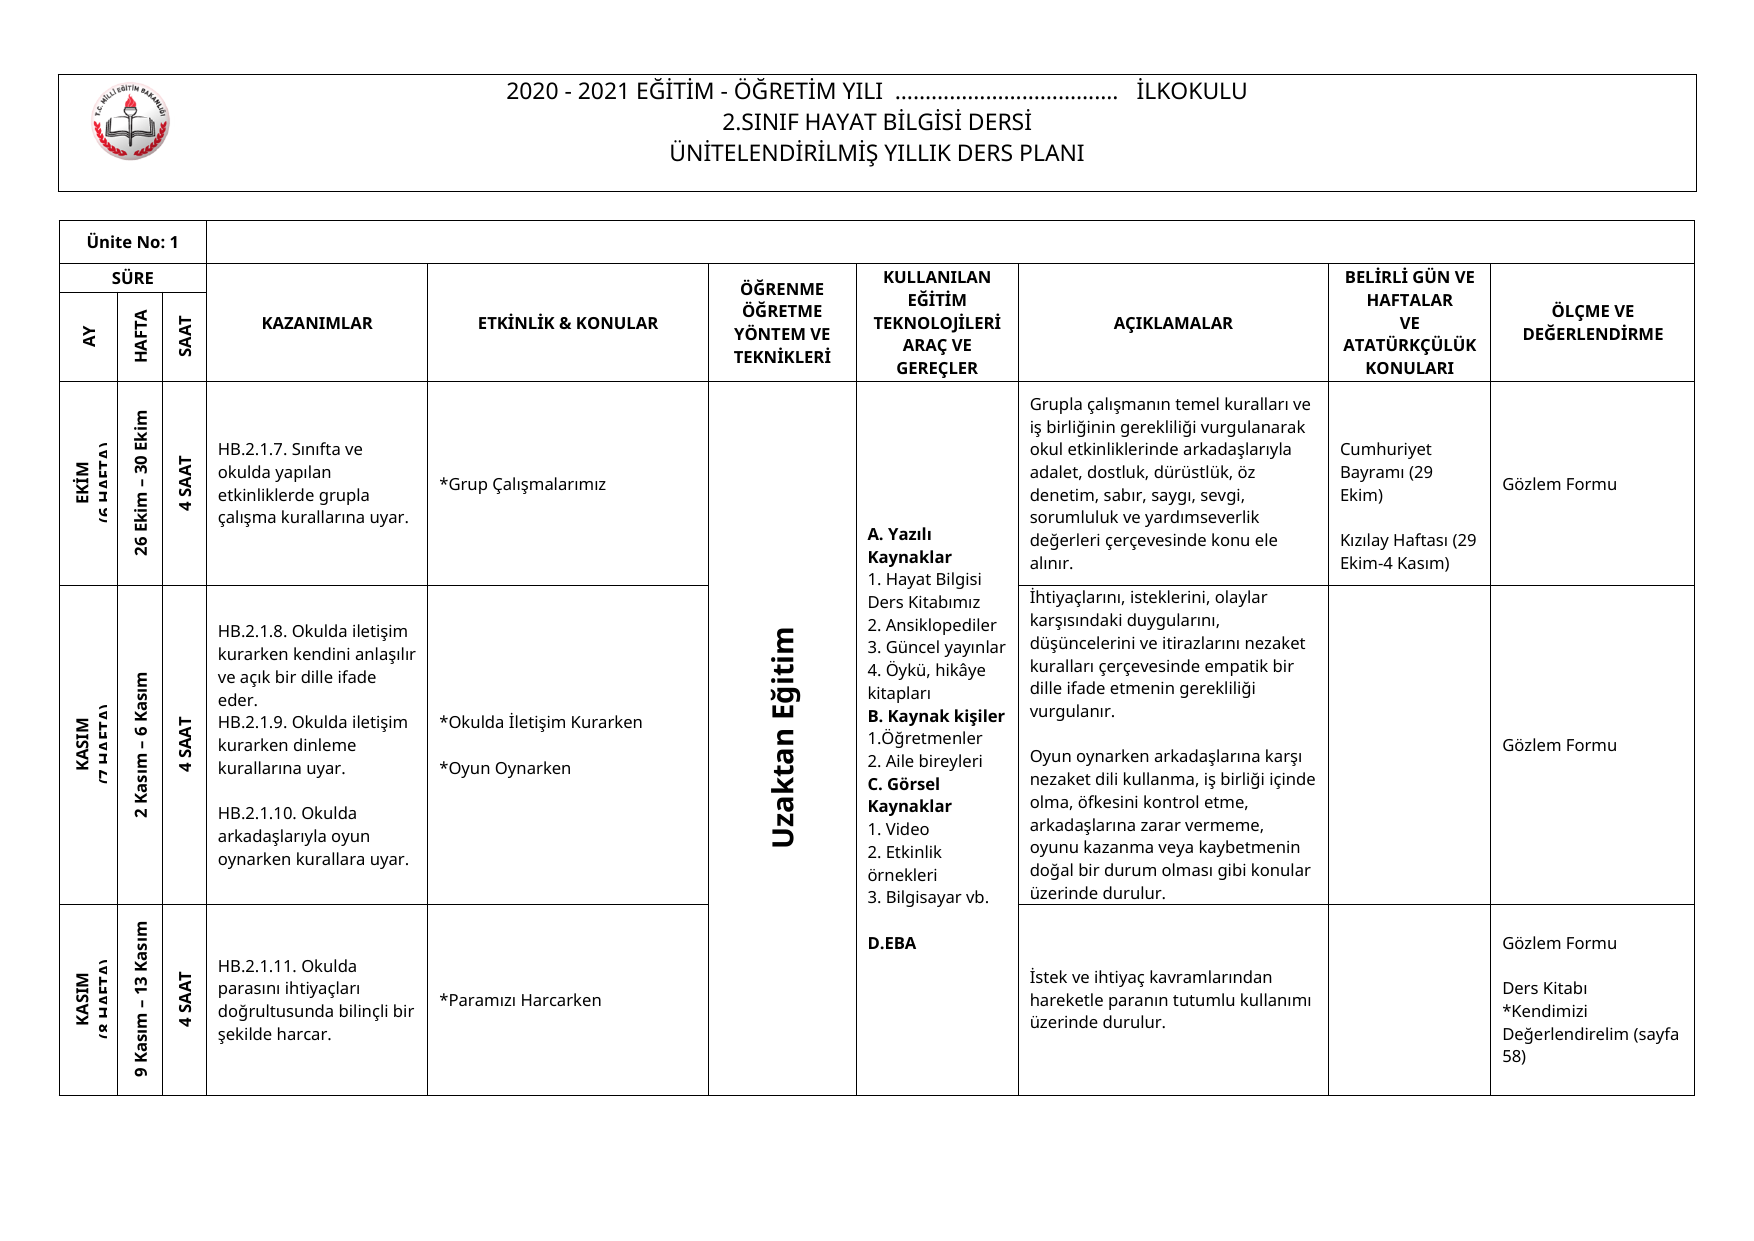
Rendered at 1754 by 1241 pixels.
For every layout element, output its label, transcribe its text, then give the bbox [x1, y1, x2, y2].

table_cell ÖĞRENME ÖĞRETME YÖNTEM VE TEKNİKLERİ [709, 264, 856, 381]
table_cell KAZANIMLAR [207, 264, 427, 381]
table_cell İhtiyaçlarını, isteklerini, olaylar karşısındaki duygularını, düşüncelerini ve itirazlarını nezaket kuralları çerçevesinde empatik bir dille ifade etmenin gerekliliği vurgulanır. Oyun oynarken arkadaşlarına karşı nezaket dili kullanma, iş birliği içinde olma, öfkesini kontrol etme, arkadaşlarına zarar vermeme, oyunu kazanma veya kaybetmenin doğal bir durum olması gibi konular üzerinde durulur. [1019, 586, 1328, 904]
table_cell Uzaktan Eğitim [709, 382, 856, 1094]
table_cell HAFTA [118, 293, 162, 381]
table_cell 4 SAAT [163, 586, 206, 904]
table_cell BELİRLİ GÜN VE HAFTALAR VE ATATÜRKÇÜLÜK KONULARI [1329, 264, 1490, 381]
table_cell *Okulda İletişim Kurarken *Oyun Oynarken [428, 586, 708, 904]
table_cell İstek ve ihtiyaç kavramlarından hareketle paranın tutumlu kullanımı üzerinde durulur. [1019, 905, 1328, 1094]
table_cell Gözlem Formu [1491, 586, 1694, 904]
table_cell ETKİNLİK & KONULAR [428, 264, 708, 381]
table_cell Gözlem Formu Ders Kitabı *Kendimizi Değerlendirelim (sayfa 58) [1491, 905, 1694, 1094]
table_cell [1329, 586, 1490, 904]
table_cell Gözlem Formu [1491, 382, 1694, 585]
table_cell SAAT [163, 293, 206, 381]
table_cell 4 SAAT [163, 382, 206, 585]
table_cell AÇIKLAMALAR [1019, 264, 1328, 381]
table_cell KASIM (7.HAFTA) [60, 586, 117, 904]
table_cell 4 SAAT [163, 905, 206, 1094]
table_header Ünite No: 1 [60, 221, 206, 263]
table_cell *Paramızı Harcarken [428, 905, 708, 1094]
table_cell AY [60, 293, 117, 381]
table_cell 2 Kasım – 6 Kasım [118, 586, 162, 904]
table_cell HB.2.1.11. Okulda parasını ihtiyaçları doğrultusunda bilinçli bir şekilde harcar. [207, 905, 427, 1094]
table_cell HB.2.1.7. Sınıfta ve okulda yapılan etkinliklerde grupla çalışma kurallarına uyar. [207, 382, 427, 585]
table_cell *Grup Çalışmalarımız [428, 382, 708, 585]
table_cell Grupla çalışmanın temel kuralları ve iş birliğinin gerekliliği vurgulanarak okul etkinliklerinde arkadaşlarıyla adalet, dostluk, dürüstlük, öz denetim, sabır, saygı, sevgi, sorumluluk ve yardımseverlik değerleri çerçevesinde konu ele alınır. [1019, 382, 1328, 585]
table_cell 26 Ekim – 30 Ekim [118, 382, 162, 585]
table_cell EKİM (6.HAFTA) [60, 382, 117, 585]
table_header [207, 221, 1694, 263]
table_cell 9 Kasım – 13 Kasım [118, 905, 162, 1094]
table_cell Cumhuriyet Bayramı (29 Ekim) Kızılay Haftası (29 Ekim-4 Kasım) [1329, 382, 1490, 585]
table_cell [1329, 905, 1490, 1094]
table_cell A. Yazılı Kaynaklar 1. Hayat Bilgisi Ders Kitabımız 2. Ansiklopediler 3. Güncel yayınlar 4. Öykü, hikâye kitapları B. Kaynak kişiler 1.Öğretmenler 2. Aile bireyleri C. Görsel Kaynaklar 1. Video 2. Etkinlik örnekleri 3. Bilgisayar vb. D.EBA [857, 382, 1018, 1094]
table_cell ÖLÇME VE DEĞERLENDİRME [1491, 264, 1694, 381]
picture [85, 77, 175, 167]
table_cell HB.2.1.8. Okulda iletişim kurarken kendini anlaşılır ve açık bir dille ifade eder. HB.2.1.9. Okulda iletişim kurarken dinleme kurallarına uyar. HB.2.1.10. Okulda arkadaşlarıyla oyun oynarken kurallara uyar. [207, 586, 427, 904]
table_cell KASIM (8.HAFTA) [60, 905, 117, 1094]
table_cell KULLANILAN EĞİTİM TEKNOLOJİLERİ ARAÇ VE GEREÇLER [857, 264, 1018, 381]
table_cell SÜRE [60, 264, 206, 292]
